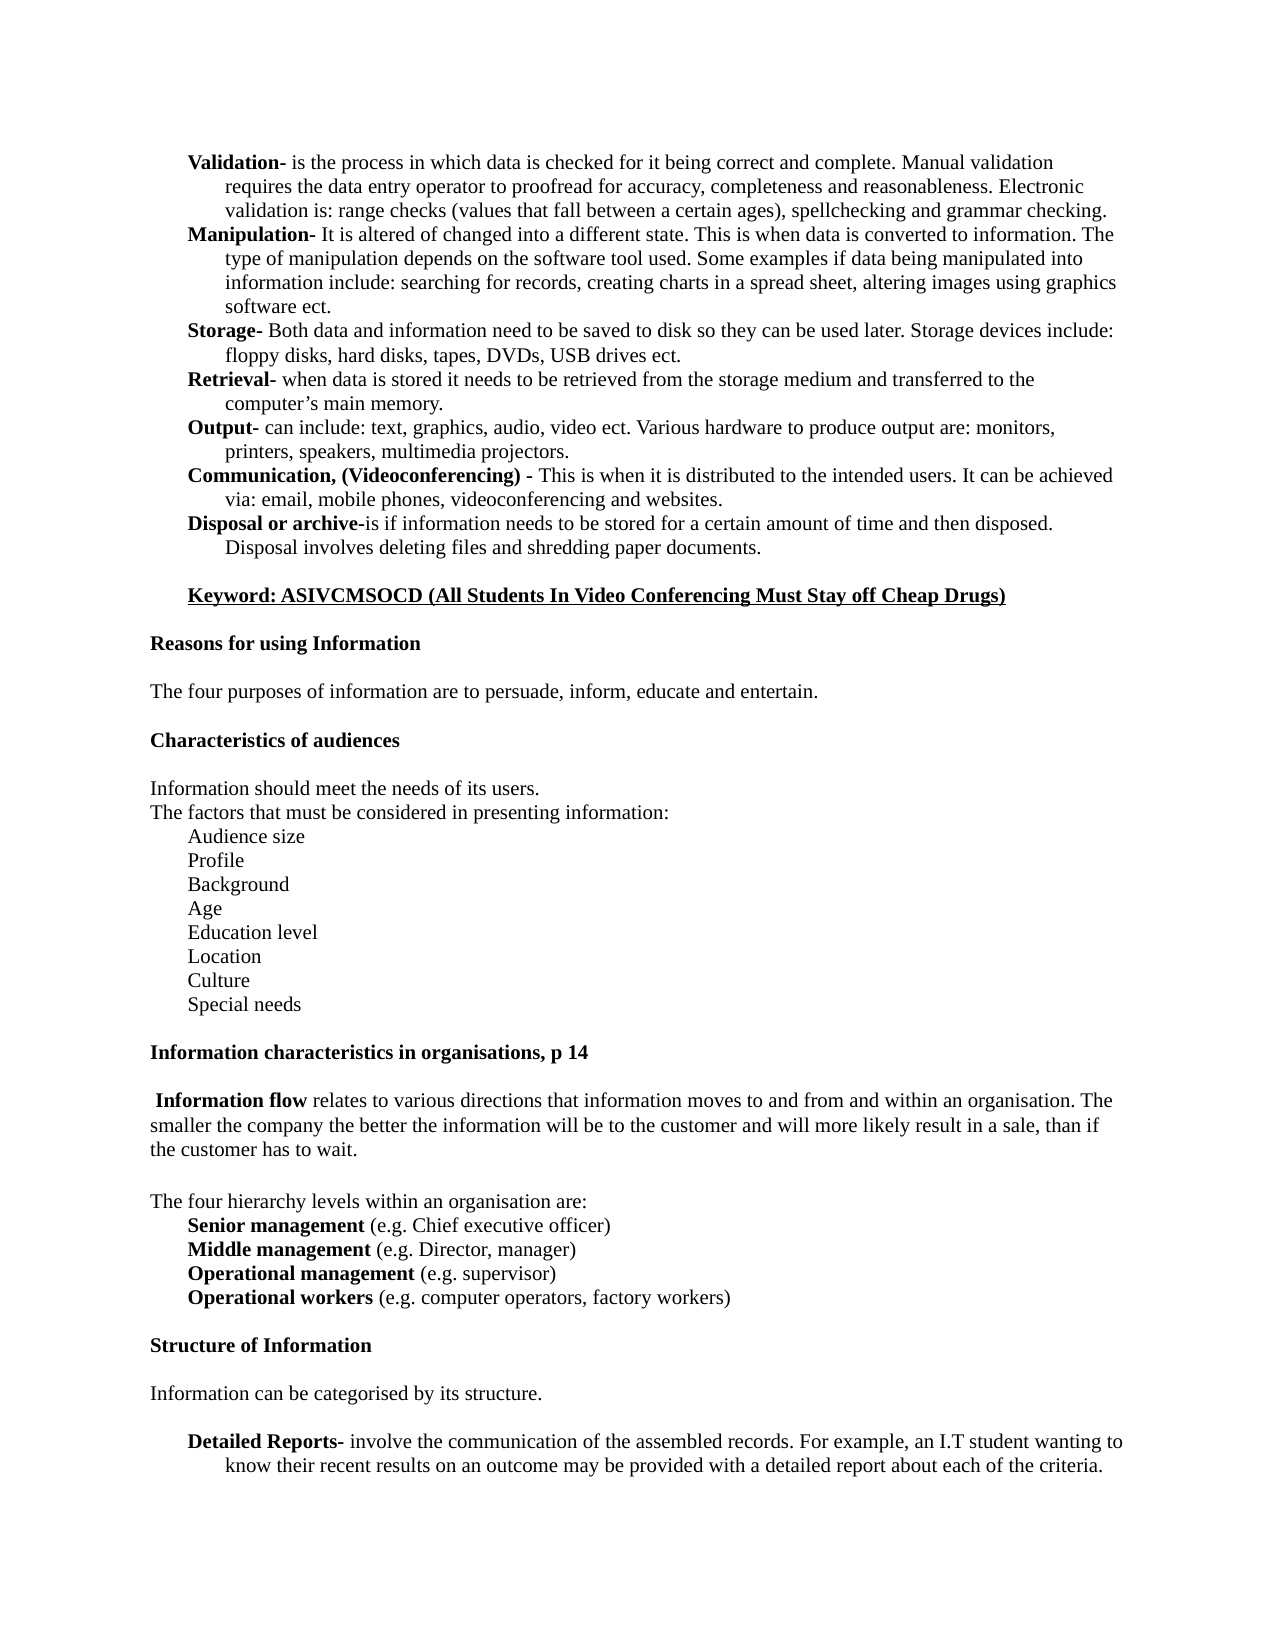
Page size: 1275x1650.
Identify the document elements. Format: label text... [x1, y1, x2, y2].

text Reasons for using Information [150, 631, 1125, 655]
text The four purposes of information are to persuade, inform, educate and entertain. [150, 679, 1125, 703]
text Profile [187, 848, 1125, 872]
text Validation- is the process in which data is checked for it being correct and complete. Manual validation requires the data entry operator to proofread for accuracy, completeness and reasonableness. Electronic validation is: range checks (values that fall between a certain ages), spellchecking and grammar checking. [187, 150, 1125, 222]
text Location [187, 944, 1125, 968]
text Age [187, 896, 1125, 920]
text Information characteristics in organisations, p 14 [150, 1040, 1125, 1064]
text Operational workers (e.g. computer operators, factory workers) [187, 1285, 1125, 1309]
text Middle management (e.g. Director, manager) [187, 1237, 1125, 1261]
text Culture [187, 968, 1125, 992]
text Retrieval- when data is stored it needs to be retrieved from the storage medium and transferred to the computer’s main memory. [187, 367, 1125, 415]
text Output- can include: text, graphics, audio, video ect. Various hardware to produce output are: monitors, printers, speakers, multimedia projectors. [187, 415, 1125, 463]
text Detailed Reports- involve the communication of the assembled records. For example, an I.T student wanting to know their recent results on an outcome may be provided with a detailed report about each of the criteria. [187, 1429, 1125, 1477]
text Education level [187, 920, 1125, 944]
text Manipulation- It is altered of changed into a different state. This is when data is converted to information. The type of manipulation depends on the software tool used. Some examples if data being manipulated into information include: searching for records, creating charts in a spread sheet, altering images using graphics software ect. [187, 222, 1125, 318]
text Keyword: ASIVCMSOCD (All Students In Video Conferencing Must Stay off Cheap Drugs) [187, 583, 1125, 607]
text Structure of Information [150, 1333, 1125, 1357]
text The four hierarchy levels within an organisation are: [150, 1189, 1125, 1213]
text Special needs [187, 992, 1125, 1016]
text Information should meet the needs of its users. [150, 776, 1125, 800]
text Audience size [187, 824, 1125, 848]
text Operational management (e.g. supervisor) [187, 1261, 1125, 1285]
text Information can be categorised by its structure. [150, 1381, 1125, 1405]
text Storage- Both data and information need to be saved to disk so they can be used later. Storage devices include: floppy disks, hard disks, tapes, DVDs, USB drives ect. [187, 318, 1125, 367]
text Characteristics of audiences [150, 727, 1125, 752]
text Background [187, 872, 1125, 896]
text Senior management (e.g. Chief executive officer) [187, 1213, 1125, 1237]
text Disposal or archive-is if information needs to be stored for a certain amount of time and then disposed. Disposal involves deleting files and shredding paper documents. [187, 511, 1125, 559]
text Communication, (Videoconferencing) - This is when it is distributed to the intended users. It can be achieved via: email, mobile phones, videoconferencing and websites. [187, 463, 1125, 511]
text Information flow relates to various directions that information moves to and from and within an organisation. The smaller the company the better the information will be to the customer and will more likely result in a sale, than if the customer has to wait. [150, 1088, 1125, 1161]
text The factors that must be considered in presenting information: [150, 800, 1125, 824]
